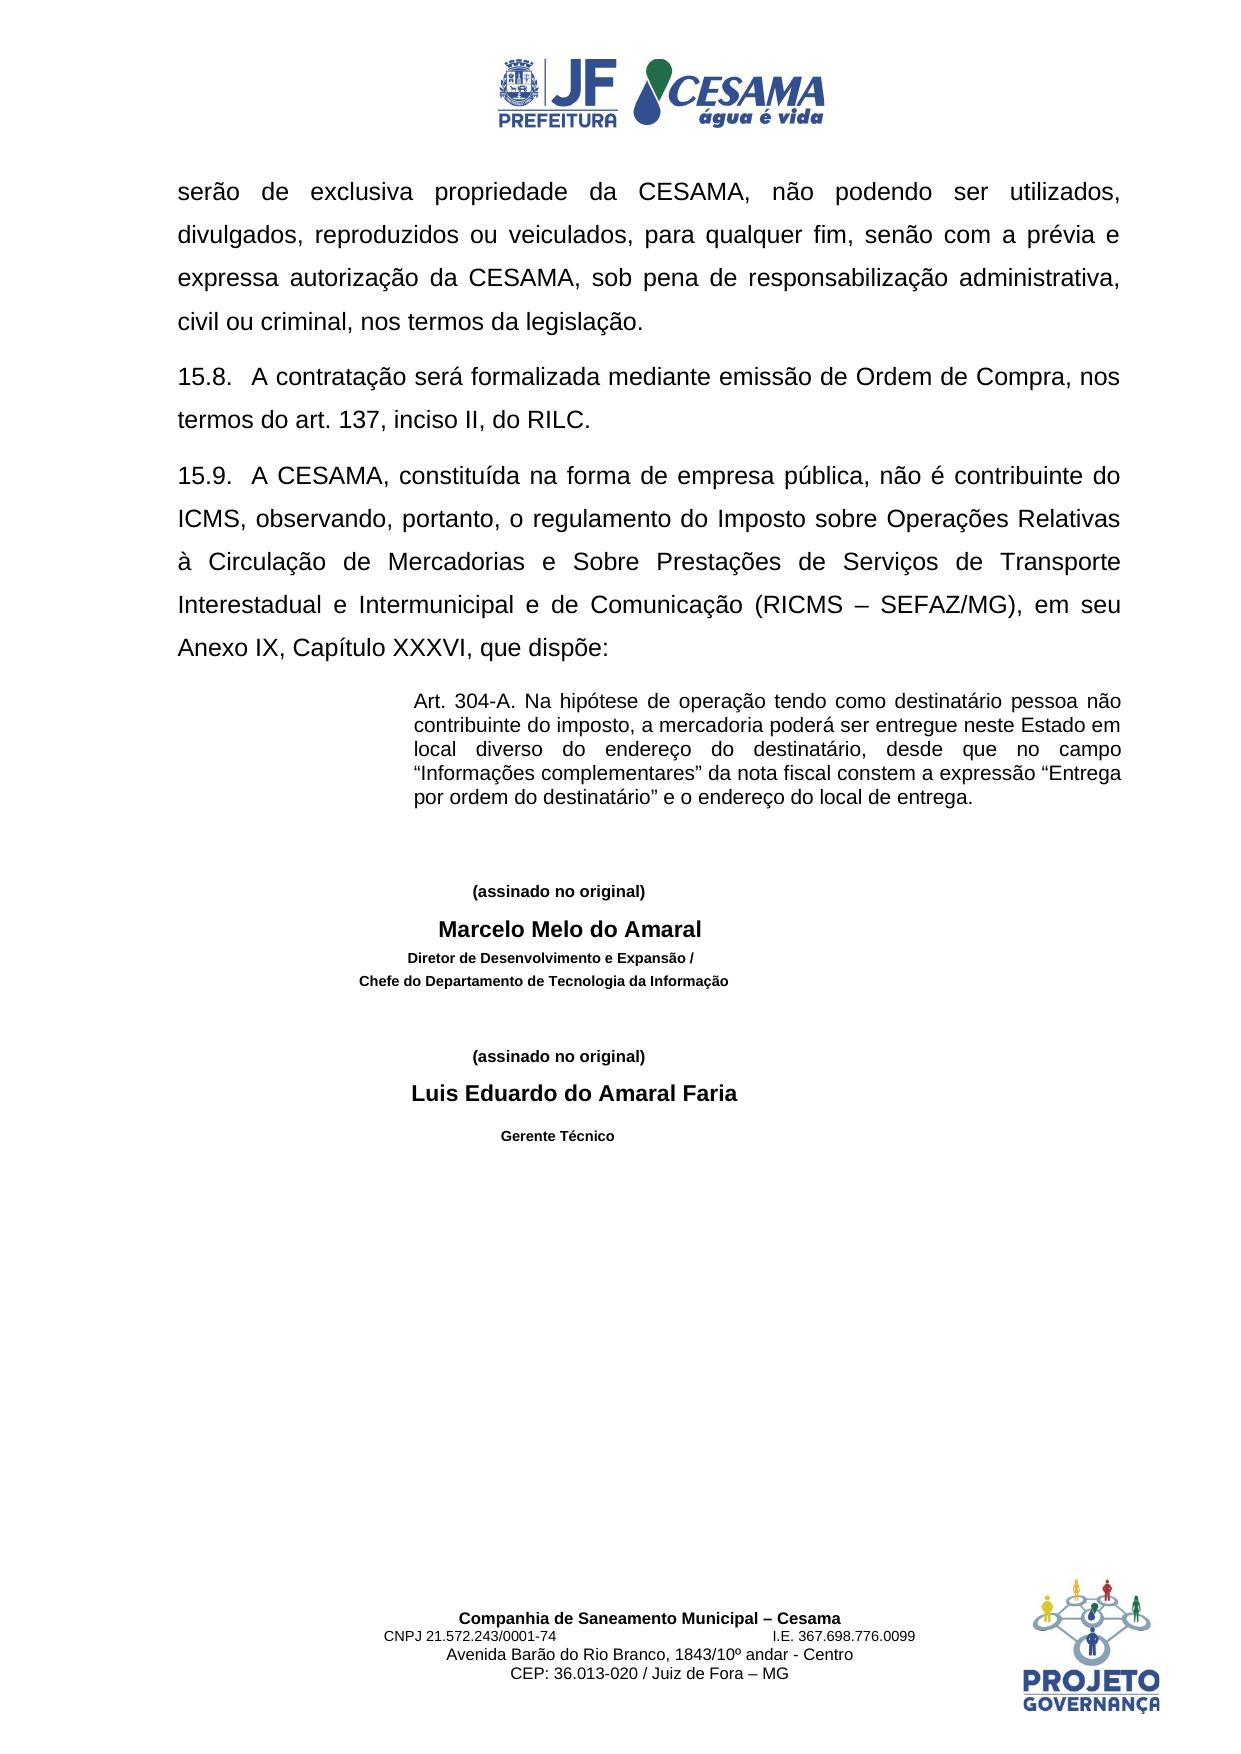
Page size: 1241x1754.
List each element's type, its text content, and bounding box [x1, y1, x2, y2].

text Chefe do Departamento de Tecnologia da Informação [177, 973, 1122, 990]
list A contratação será formalizada mediante emissão de Ordem de Compra, nos termos do art. 137, inciso II, do RILC. [177, 362, 1122, 434]
picture [1023, 1579, 1160, 1714]
text Luis Eduardo do Amaral Faria [398, 1075, 1122, 1108]
text Art. 304-A. Na hipótese de operação tendo como destinatário pessoa não contribuinte do imposto, a mercadoria poderá ser entregue neste Estado em local diverso do endereço do destinatário, desde que no campo “Informações complementares” da nota fiscal constem a expressão “Entrega por ordem do destinatário” e o endereço do local de entrega. [413, 689, 1122, 809]
text (assinado no original) [472, 1036, 1122, 1069]
picture [497, 59, 825, 128]
text Diretor de Desenvolvimento e Expansão / [177, 950, 1122, 967]
list A CESAMA, constituída na forma de empresa pública, não é contribuinte do ICMS, observando, portanto, o regulamento do Imposto sobre Operações Relativas à Circulação de Mercadorias e Sobre Prestações de Serviços de Transporte Interestadual e Intermunicipal e de Comunicação (RICMS – SEFAZ/MG), em seu Anexo IX, Capítulo XXXVI, que dispõe: [177, 461, 1122, 662]
text Gerente Técnico [398, 1115, 1122, 1148]
text (assinado no original) [472, 871, 1122, 904]
text Marcelo Melo do Amaral [177, 910, 1122, 944]
